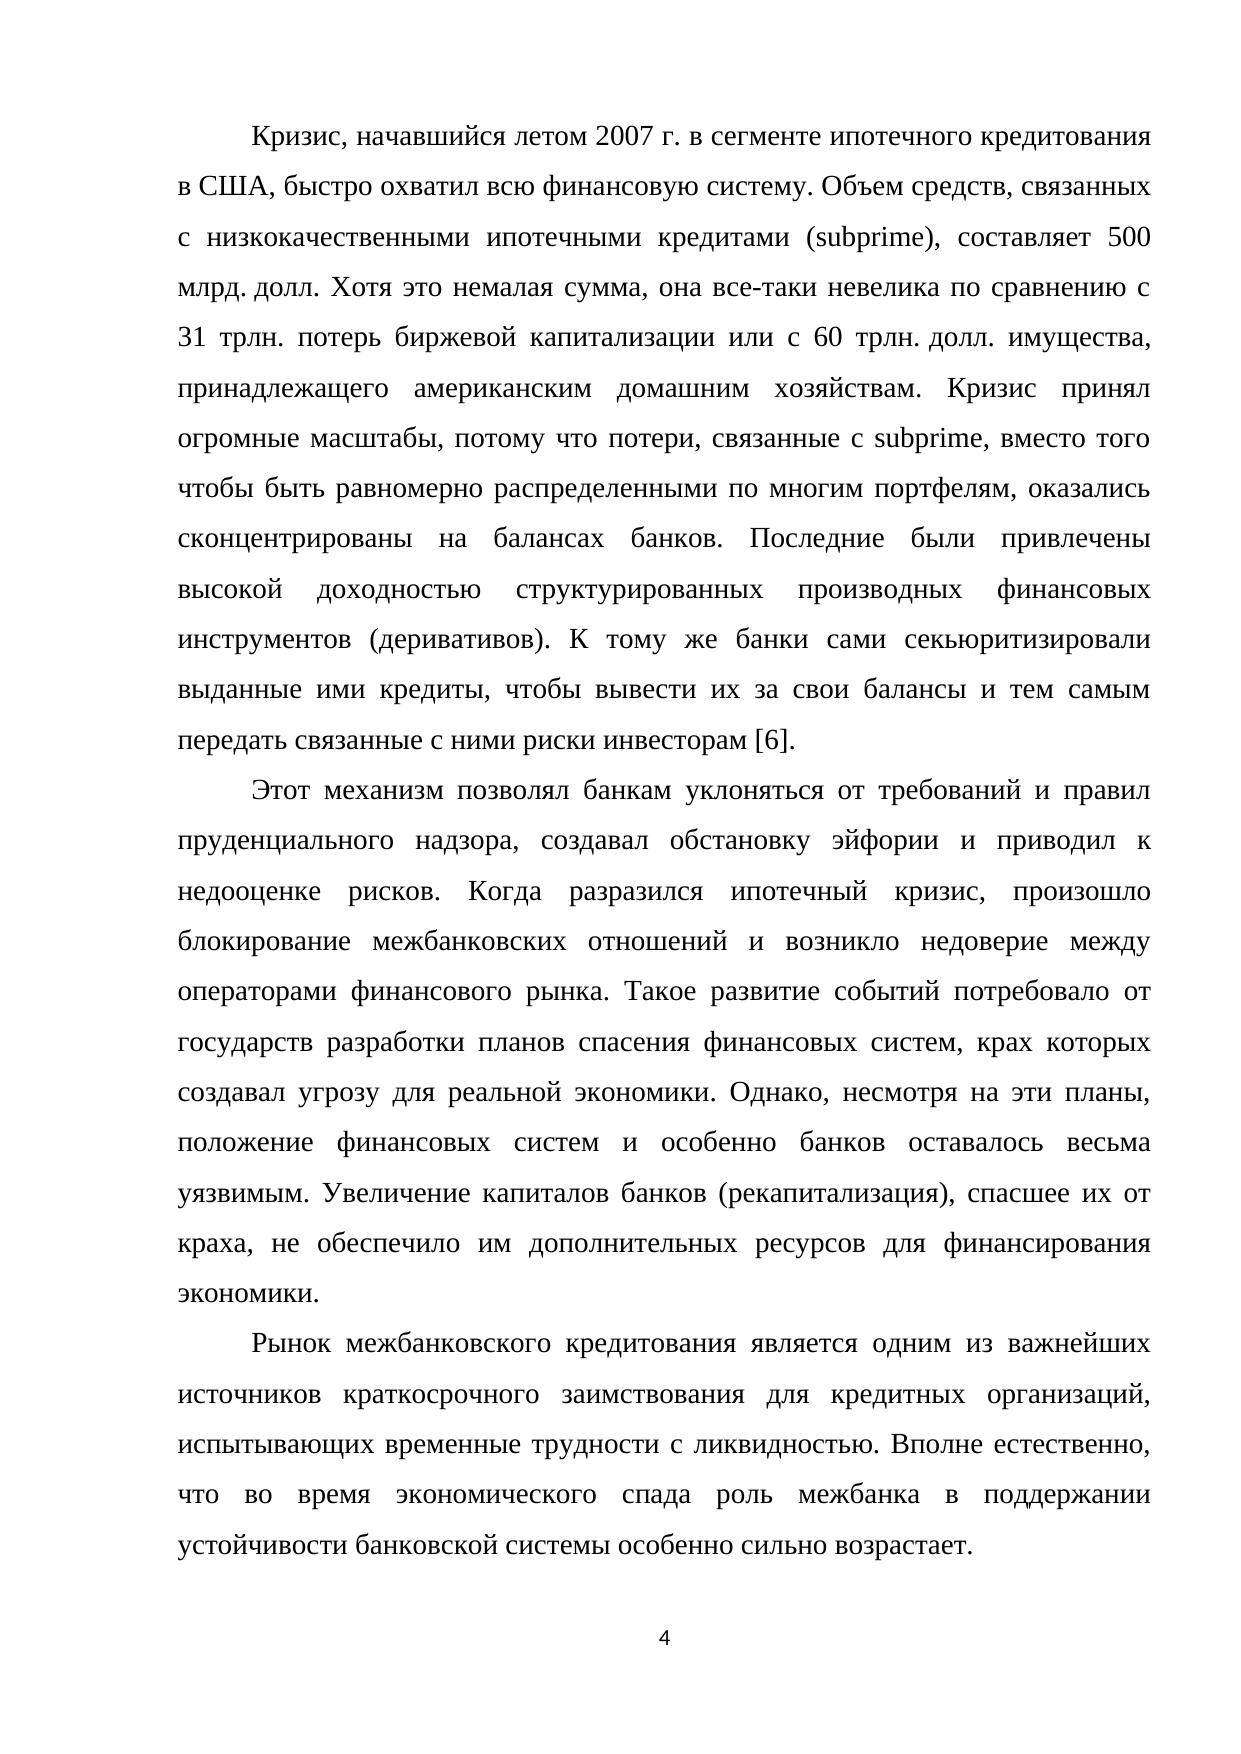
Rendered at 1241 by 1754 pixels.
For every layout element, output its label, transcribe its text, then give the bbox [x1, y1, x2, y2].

text Рынок межбанковского кредитования является одним из важнейших источников краткосрочного заимствования для кредитных организаций, испытывающих временные трудности с ликвидностью. Вполне естественно, что во время экономического спада роль межбанка в поддержании устойчивости банковской системы особенно сильно возрастает. [177, 1326, 1152, 1560]
text Этот механизм позволял банкам уклоняться от требований и правил пруденциального надзора, создавал обстановку эйфории и приводил к недооценке рисков. Когда разразился ипотечный кризис, произошло блокирование межбанковских отношений и возникло недоверие между операторами финансового рынка. Такое развитие событий потребовало от государств разработки планов спасения финансовых систем, крах которых создавал угрозу для реальной экономики. Однако, несмотря на эти планы, положение финансовых систем и особенно банков оставалось весьма уязвимым. Увеличение капиталов банков (рекапитализация), спасшее их от краха, не обеспечило им дополнительных ресурсов для финансирования экономики. [177, 772, 1152, 1309]
text Кризис, начавшийся летом 2007 г. в сегменте ипотечного кредитования в США, быстро охватил всю финансовую систему. Объем средств, связанных с низкокачественными ипотечными кредитами (subprime), составляет 500 млрд. долл. Хотя это немалая сумма, она все-таки невелика по сравнению с 31 трлн. потерь биржевой капитализации или с 60 трлн. долл. имущества, принадлежащего американским домашним хозяйствам. Кризис принял огромные масштабы, потому что потери, связанные с subprime, вместо того чтобы быть равномерно распределенными по многим портфелям, оказались сконцентрированы на балансах банков. Последние были привлечены высокой доходностью структурированных производных финансовых инструментов (деривативов). К тому же банки сами секьюритизировали выданные ими кредиты, чтобы вывести их за свои балансы и тем самым передать связанные с ними риски инвесторам [6]. [177, 118, 1152, 755]
